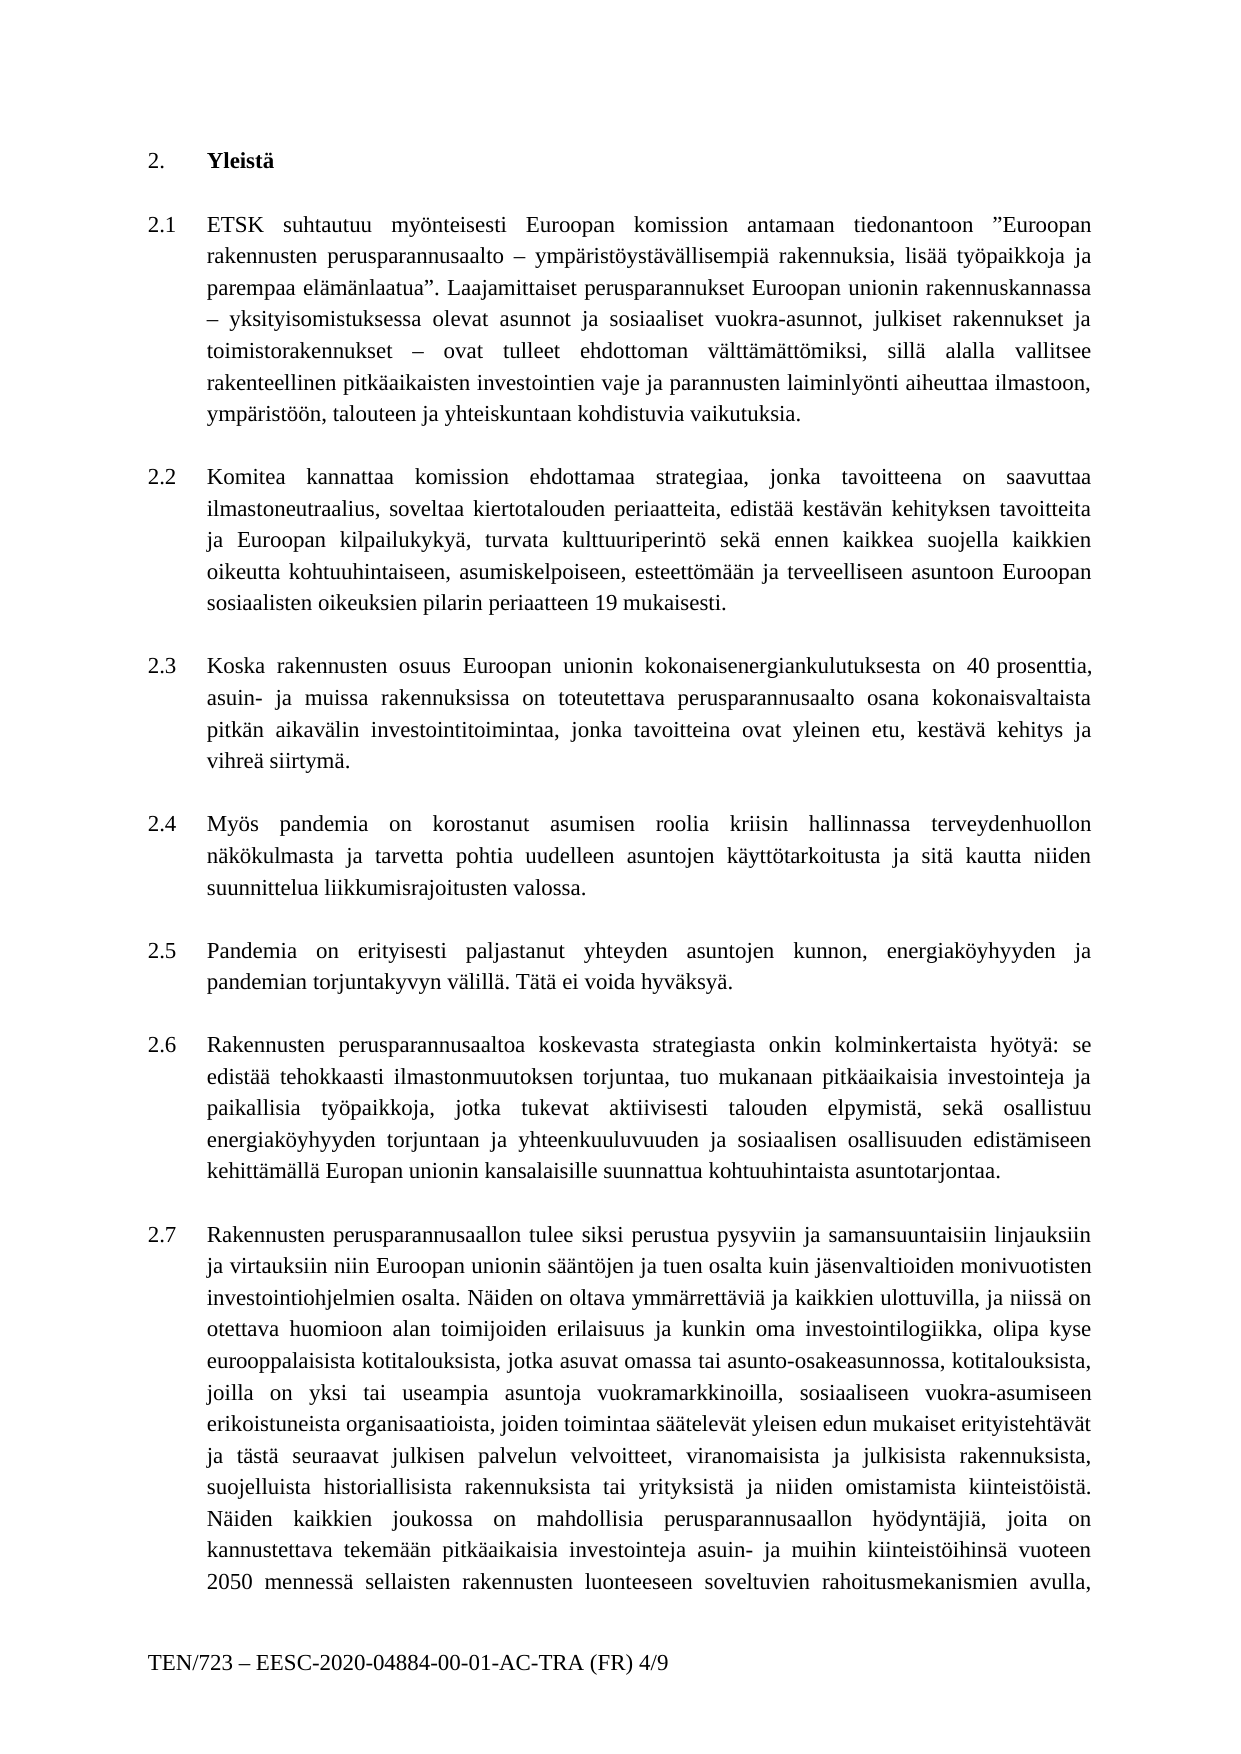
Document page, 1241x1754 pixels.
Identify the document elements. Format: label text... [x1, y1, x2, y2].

subtitle Yleistä [148, 148, 1093, 174]
subtitle Koska rakennusten osuus Euroopan unionin kokonaisenergiankulutuksesta on 40 prosenttia, asuin- ja muissa rakennuksissa on toteutettava perusparannusaalto osana kokonaisvaltaista pitkän aikavälin investointitoimintaa, jonka tavoitteina ovat yleinen etu, kestävä kehitys ja vihreä siirtymä. [148, 653, 1093, 774]
subtitle Myös pandemia on korostanut asumisen roolia kriisin hallinnassa terveydenhuollon näkökulmasta ja tarvetta pohtia uudelleen asuntojen käyttötarkoitusta ja sitä kautta niiden suunnittelua liikkumisrajoitusten valossa. [148, 810, 1093, 900]
subtitle ETSK suhtautuu myönteisesti Euroopan komission antamaan tiedonantoon ”Euroopan rakennusten perusparannusaalto – ympäristöystävällisempiä rakennuksia, lisää työpaikkoja ja parempaa elämänlaatua”. Laajamittaiset perusparannukset Euroopan unionin rakennuskannassa – yksityisomistuksessa olevat asunnot ja sosiaaliset vuokra-asunnot, julkiset rakennukset ja toimistorakennukset – ovat tulleet ehdottoman välttämättömiksi, sillä alalla vallitsee rakenteellinen pitkäaikaisten investointien vaje ja parannusten laiminlyönti aiheuttaa ilmastoon, ympäristöön, talouteen ja yhteiskuntaan kohdistuvia vaikutuksia. [148, 211, 1093, 426]
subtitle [148, 1221, 1093, 1594]
subtitle Rakennusten perusparannusaaltoa koskevasta strategiasta onkin kolminkertaista hyötyä: se edistää tehokkaasti ilmastonmuutoksen torjuntaa, tuo mukanaan pitkäaikaisia investointeja ja paikallisia työpaikkoja, jotka tukevat aktiivisesti talouden elpymistä, sekä osallistuu energiaköyhyyden torjuntaan ja yhteenkuuluvuuden ja sosiaalisen osallisuuden edistämiseen kehittämällä Europan unionin kansalaisille suunnattua kohtuuhintaista asuntotarjontaa. [148, 1031, 1093, 1184]
subtitle Pandemia on erityisesti paljastanut yhteyden asuntojen kunnon, energiaköyhyyden ja pandemian torjuntakyvyn välillä. Tätä ei voida hyväksyä. [148, 937, 1093, 994]
subtitle Komitea kannattaa komission ehdottamaa strategiaa, jonka tavoitteena on saavuttaa ilmastoneutraalius, soveltaa kiertotalouden periaatteita, edistää kestävän kehityksen tavoitteita ja Euroopan kilpailukykyä, turvata kulttuuriperintö sekä ennen kaikkea suojella kaikkien oikeutta kohtuuhintaiseen, asumiskelpoiseen, esteettömään ja terveelliseen asuntoon Euroopan sosiaalisten oikeuksien pilarin periaatteen 19 mukaisesti. [148, 463, 1093, 616]
